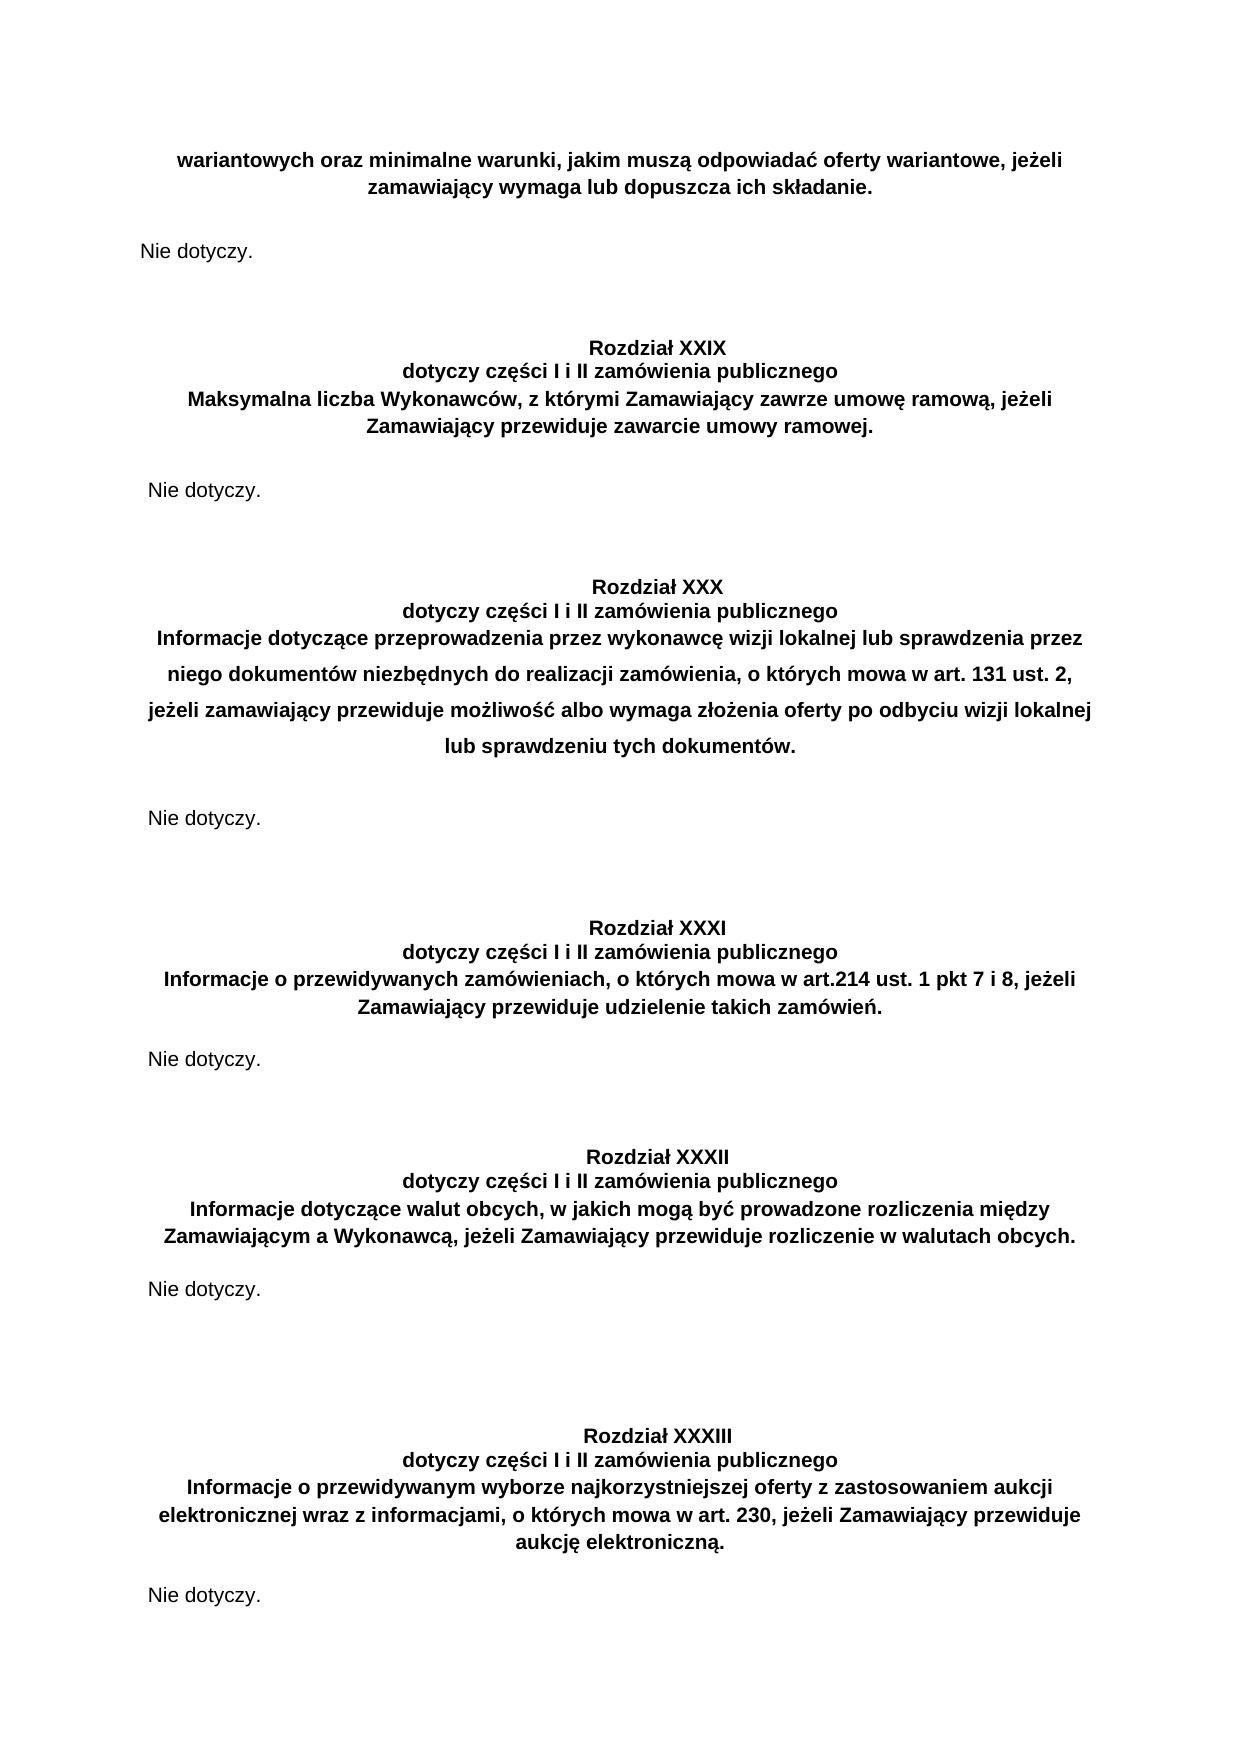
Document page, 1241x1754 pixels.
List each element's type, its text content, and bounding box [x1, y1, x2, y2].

text Nie dotyczy. [148, 1277, 1093, 1301]
text dotyczy części I i II zamówienia publicznego [148, 599, 1093, 623]
text Nie dotyczy. [148, 1582, 1093, 1606]
text Rozdział XXXIII [223, 1423, 1093, 1447]
text Rozdział XXIX [223, 335, 1093, 359]
text dotyczy części I i II zamówienia publicznego Informacje o przewidywanym wyborze najkorzystniejszej oferty z zastosowaniem aukcji elektronicznej wraz z informacjami, o których mowa w art. 230, jeżeli Zamawiający przewiduje aukcję elektroniczną. [148, 1447, 1093, 1554]
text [148, 148, 1093, 199]
text Nie dotyczy. [140, 238, 1093, 262]
text dotyczy części I i II zamówienia publicznego Informacje dotyczące walut obcych, w jakich mogą być prowadzone rozliczenia między Zamawiającym a Wykonawcą, jeżeli Zamawiający przewiduje rozliczenie w walutach obcych. [148, 1169, 1093, 1248]
text Rozdział XXXI [223, 916, 1093, 940]
text Nie dotyczy. [148, 806, 1093, 830]
text Nie dotyczy. [148, 1047, 1093, 1071]
text dotyczy części I i II zamówienia publicznego Informacje o przewidywanych zamówieniach, o których mowa w art.214 ust. 1 pkt 7 i 8, jeżeli Zamawiający przewiduje udzielenie takich zamówień. [148, 940, 1093, 1019]
text Informacje dotyczące przeprowadzenia przez wykonawcę wizji lokalnej lub sprawdzenia przez niego dokumentów niezbędnych do realizacji zamówienia, o których mowa w art. 131 ust. 2, jeżeli zamawiający przewiduje możliwość albo wymaga złożenia oferty po odbyciu wizji lokalnej lub sprawdzeniu tych dokumentów. [148, 626, 1093, 758]
text Rozdział XXX [223, 575, 1093, 599]
text dotyczy części I i II zamówienia publicznego Maksymalna liczba Wykonawców, z którymi Zamawiający zawrze umowę ramową, jeżeli Zamawiający przewiduje zawarcie umowy ramowej. [148, 359, 1093, 438]
text Rozdział XXXII [223, 1145, 1093, 1169]
text Nie dotyczy. [148, 478, 1093, 502]
